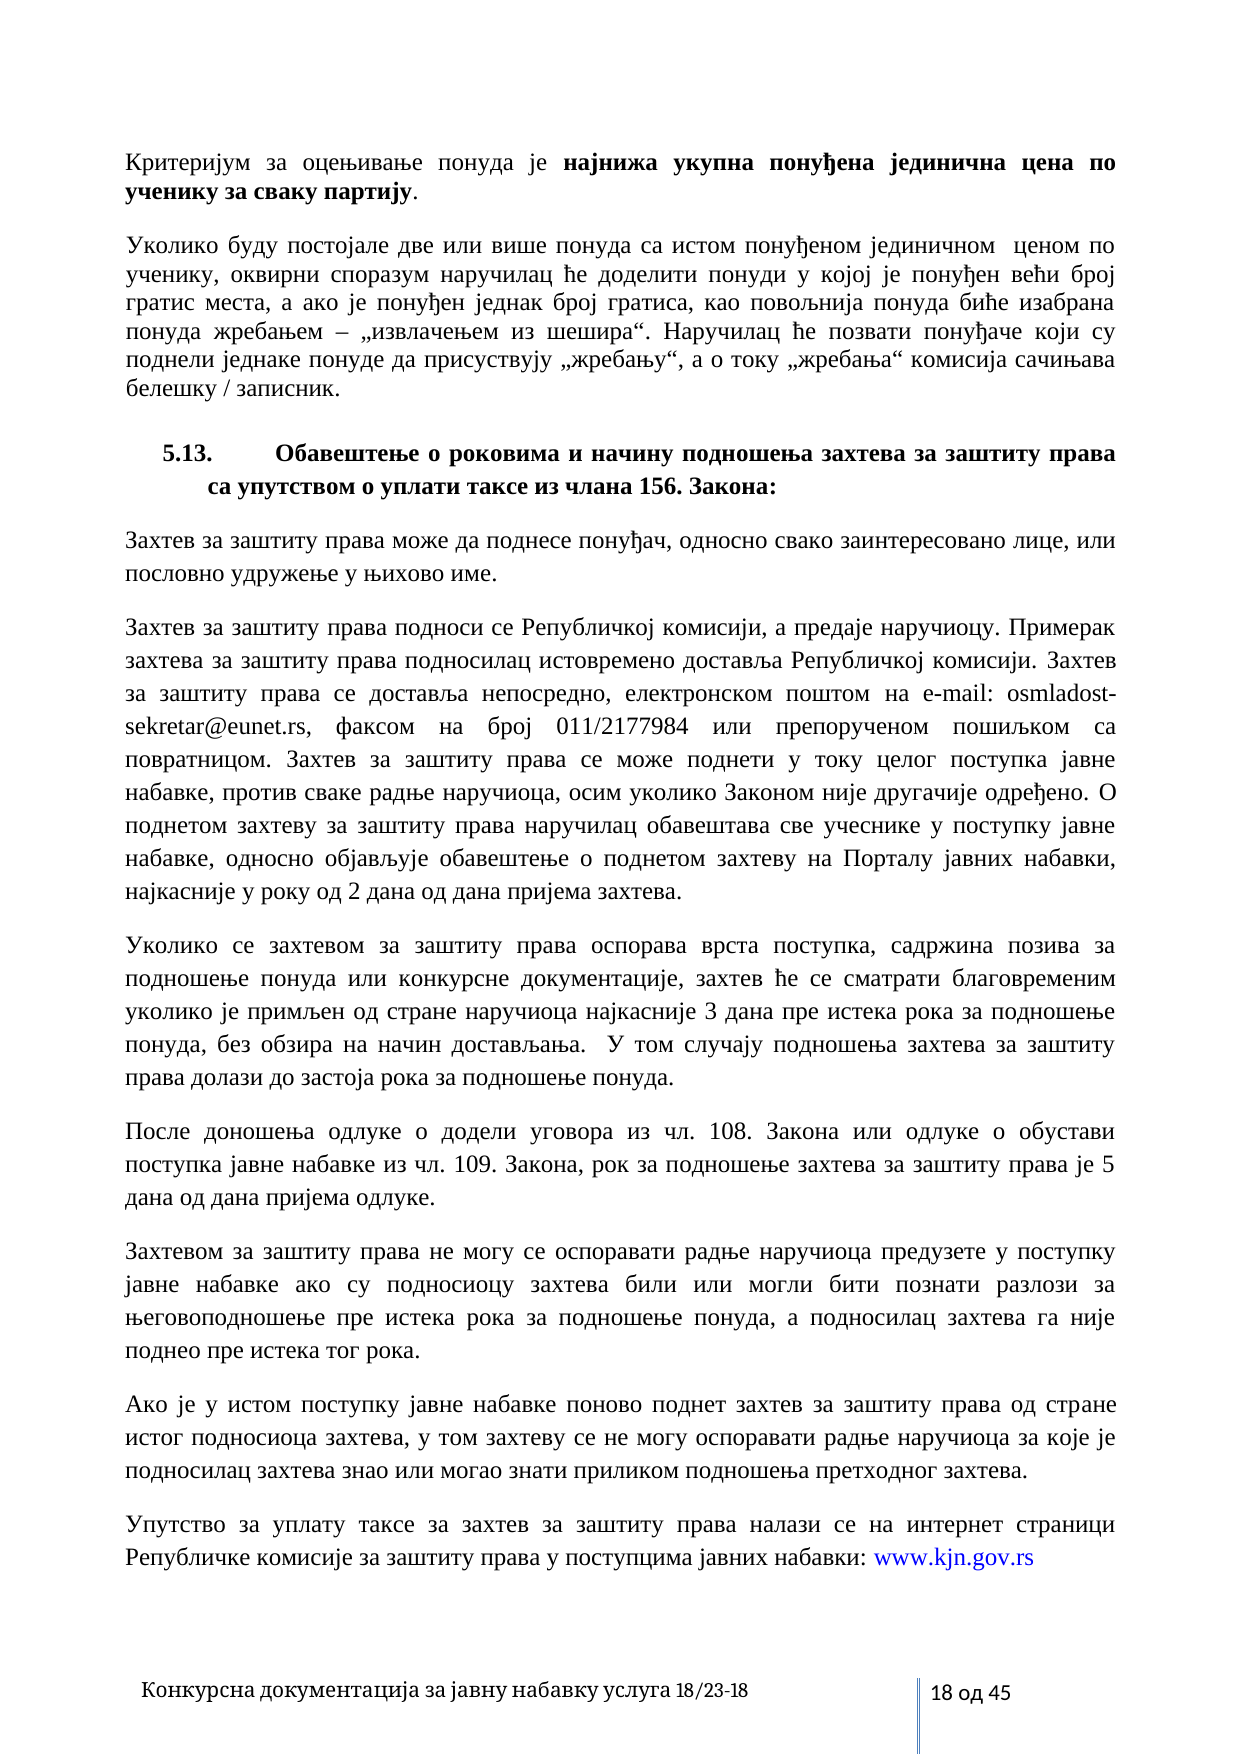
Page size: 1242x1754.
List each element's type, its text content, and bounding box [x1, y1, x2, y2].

text Уколико се захтевом за заштиту права оспорава врста поступка, садржина позива за подношење понуда или конкурсне документације, захтев ће се сматрати благовременим уколико је примљен од стране наручиоца најкасније 3 дана пре истека рока за подношење понуда, без обзира на начин достављања. У том случају подношења захтева за заштиту права долази до застоја рока за подношење понуда. [125, 930, 1117, 1091]
text Уколико буду постојале две или више понуда са истом понуђеном јединичном ценом по ученику, оквирни споразум наручилац ће доделити понуди у којој је понуђен већи број гратис места, а ако је понуђен једнак број гратиса, као повољнија понуда биће изабрана понуда жребањем – „извлачењем из шешира“. Наручилац ће позвати понуђаче који су поднели једнаке понуде да присуствују „жребању“, а о току „жребања“ комисија сачињава белешку / записник. [126, 231, 1116, 402]
text Критеријум за оцењивање понуда је најнижа укупна понуђена јединична цена по ученику за сваку партију. [125, 148, 1117, 206]
text После доношења одлуке о додели уговора из чл. 108. Закона или одлуке о обустави поступка јавне набавке из чл. 109. Закона, рок за подношење захтева за заштиту права је 5 дана од дана пријема одлуке. [125, 1116, 1117, 1211]
text Захтев за заштиту права подноси се Републичкој комисији, а предаје наручиоцу. Примерак захтева за заштиту права подносилац истовремено доставља Републичкој комисији. Захтев за заштиту права се доставља непосредно, електронском поштом на e-mail: osmladost-sekretar@eunet.rs, факсом на број 011/2177984 или препорученом пошиљком са повратницом. Захтев за заштиту права се може поднети у току целог поступка јавне набавке, против сваке радње наручиоца, осим уколико Законом није другачије одређено. О поднетом захтеву за заштиту права наручилац обавештава све учеснике у поступку јавне набавке, односно објављује обавештење о поднетом захтеву на Порталу јавних набавки, најкасније у року од 2 дана од дана пријема захтева. [125, 612, 1117, 905]
text Ако је у истом поступку јавне набавке поново поднет захтев за заштиту права од стране истог подносиоца захтева, у том захтеву се не могу оспоравати радње наручиоца за које је подносилац захтева знао или могао знати приликом подношења претходног захтева. [125, 1389, 1117, 1484]
text Упутство за уплату таксе за захтев за заштиту права налази се на интернет страници Републичке комисије за заштиту права у поступцима јавних набавки: www.kjn.gov.rs [125, 1509, 1117, 1571]
text Захтев за заштиту права може да поднесе понуђач, односно свако заинтересовано лице, или пословно удружење у њихово име. [125, 525, 1117, 587]
text Захтевом за заштиту права не могу се оспоравати радње наручиоца предузете у поступку јавне набавке ако су подносиоцу захтева били или могли бити познати разлози за његовоподношење пре истека рока за подношење понуда, а подносилац захтева га није поднео пре истека тог рока. [125, 1236, 1117, 1364]
list Обавештење о роковима и начину подношења захтева за заштиту права са упутством о уплати таксе из члана 156. Закона: [162, 438, 1117, 500]
